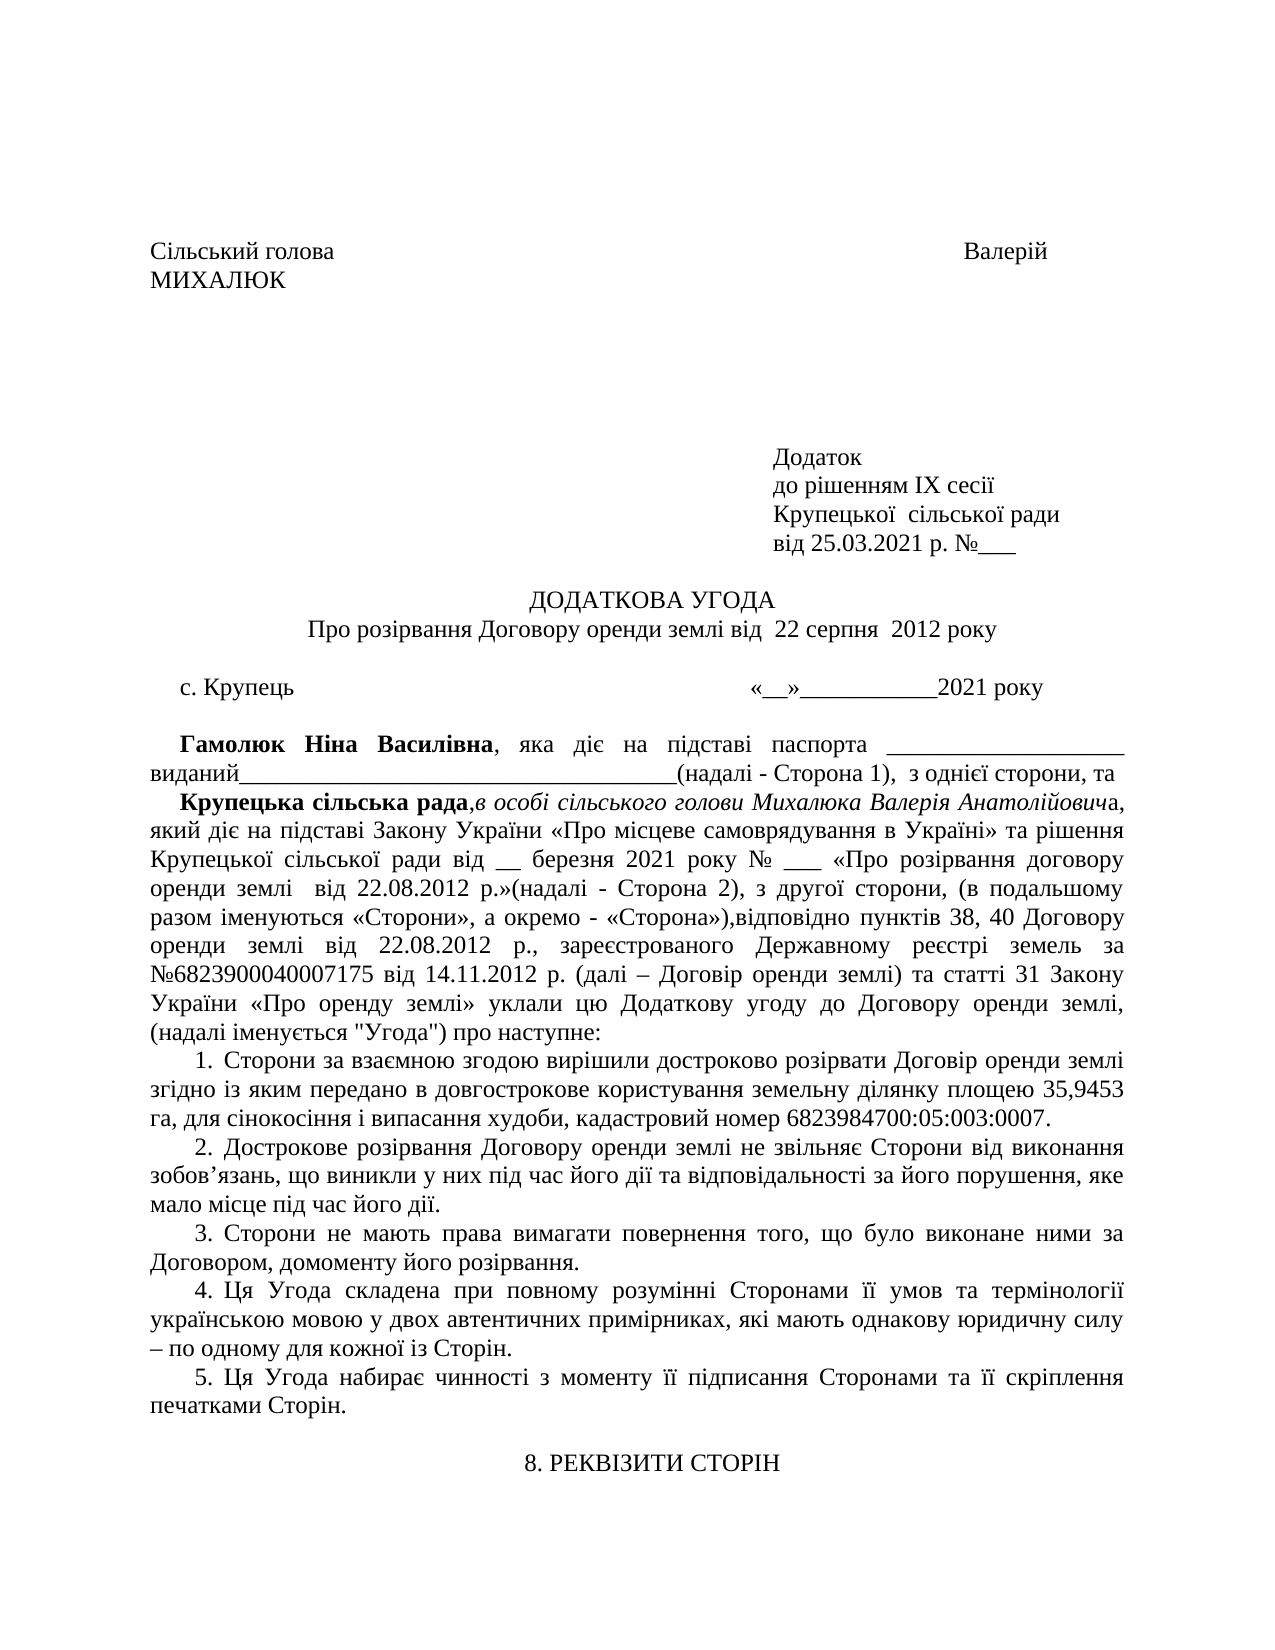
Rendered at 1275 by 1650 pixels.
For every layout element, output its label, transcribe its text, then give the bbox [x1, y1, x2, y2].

list Ця Угода складена при повному розумінні Сторонами її умов та термінології українською мовою у двох автентичних примірниках, які мають однакову юридичну силу – по одному для кожної із Сторін. [150, 1276, 1125, 1362]
text ДОДАТКОВА УГОДА [150, 586, 1125, 614]
text с. Крупець «__»___________2021 року [150, 672, 1125, 701]
text Крупецька сільська рада,в особі сільського голови Михалюка Валерія Анатолійовича, який діє на підставі Закону України «Про місцеве самоврядування в Україні» та рішення Крупецької сільської ради від __ березня 2021 року № ___ «Про розірвання договору оренди землі від 22.08.2012 р.»(надалі - Сторона 2), з другої сторони, (в подальшому разом іменуються «Сторони», а окремо - «Сторона»),відповідно пунктів 38, 40 Договору оренди землі від 22.08.2012 р., зареєстрованого Державному реєстрі земель за №6823900040007175 від 14.11.2012 р. (далі – Договір оренди землі) та статті 31 Закону України «Про оренду землі» уклали цю Додаткову угоду до Договору оренди землі, (надалі іменується "Угода") про наступне: [150, 787, 1125, 1046]
text Сільський голова Валерій МИХАЛЮК [150, 236, 1125, 294]
text Додаток [773, 442, 1125, 471]
text 8. РЕКВІЗИТИ СТОРІН [150, 1448, 1125, 1477]
text до рішенням ІХ сесії [773, 471, 1125, 499]
list Сторони не мають права вимагати повернення того, що було виконане ними за Договором, домоменту його розірвання. [150, 1218, 1125, 1276]
list Сторони за взаємною згодою вирішили достроково розірвати Договір оренди землі згідно із яким передано в довгострокове користування земельну ділянку площею 35,9453 га, для сінокосіння і випасання худоби, кадастровий номер 6823984700:05:003:0007. [150, 1046, 1125, 1132]
text Крупецької сільської ради [773, 499, 1125, 528]
text Гамолюк Ніна Василівна, яка діє на підставі паспорта ___________________ виданий___________________________________(надалі - Сторона 1), з однієї сторони, та [150, 729, 1125, 787]
text від 25.03.2021 р. №___ [773, 528, 1125, 557]
list Дострокове розірвання Договору оренди землі не звільняє Сторони від виконання зобов’язань, що виникли у них під час його дії та відповідальності за його порушення, яке мало місце під час його дії. [150, 1132, 1125, 1218]
text Про розірвання Договору оренди землі від 22 серпня 2012 року [150, 614, 1125, 643]
list Ця Угода набирає чинності з моменту її підписання Сторонами та її скріплення печатками Сторін. [150, 1362, 1125, 1419]
